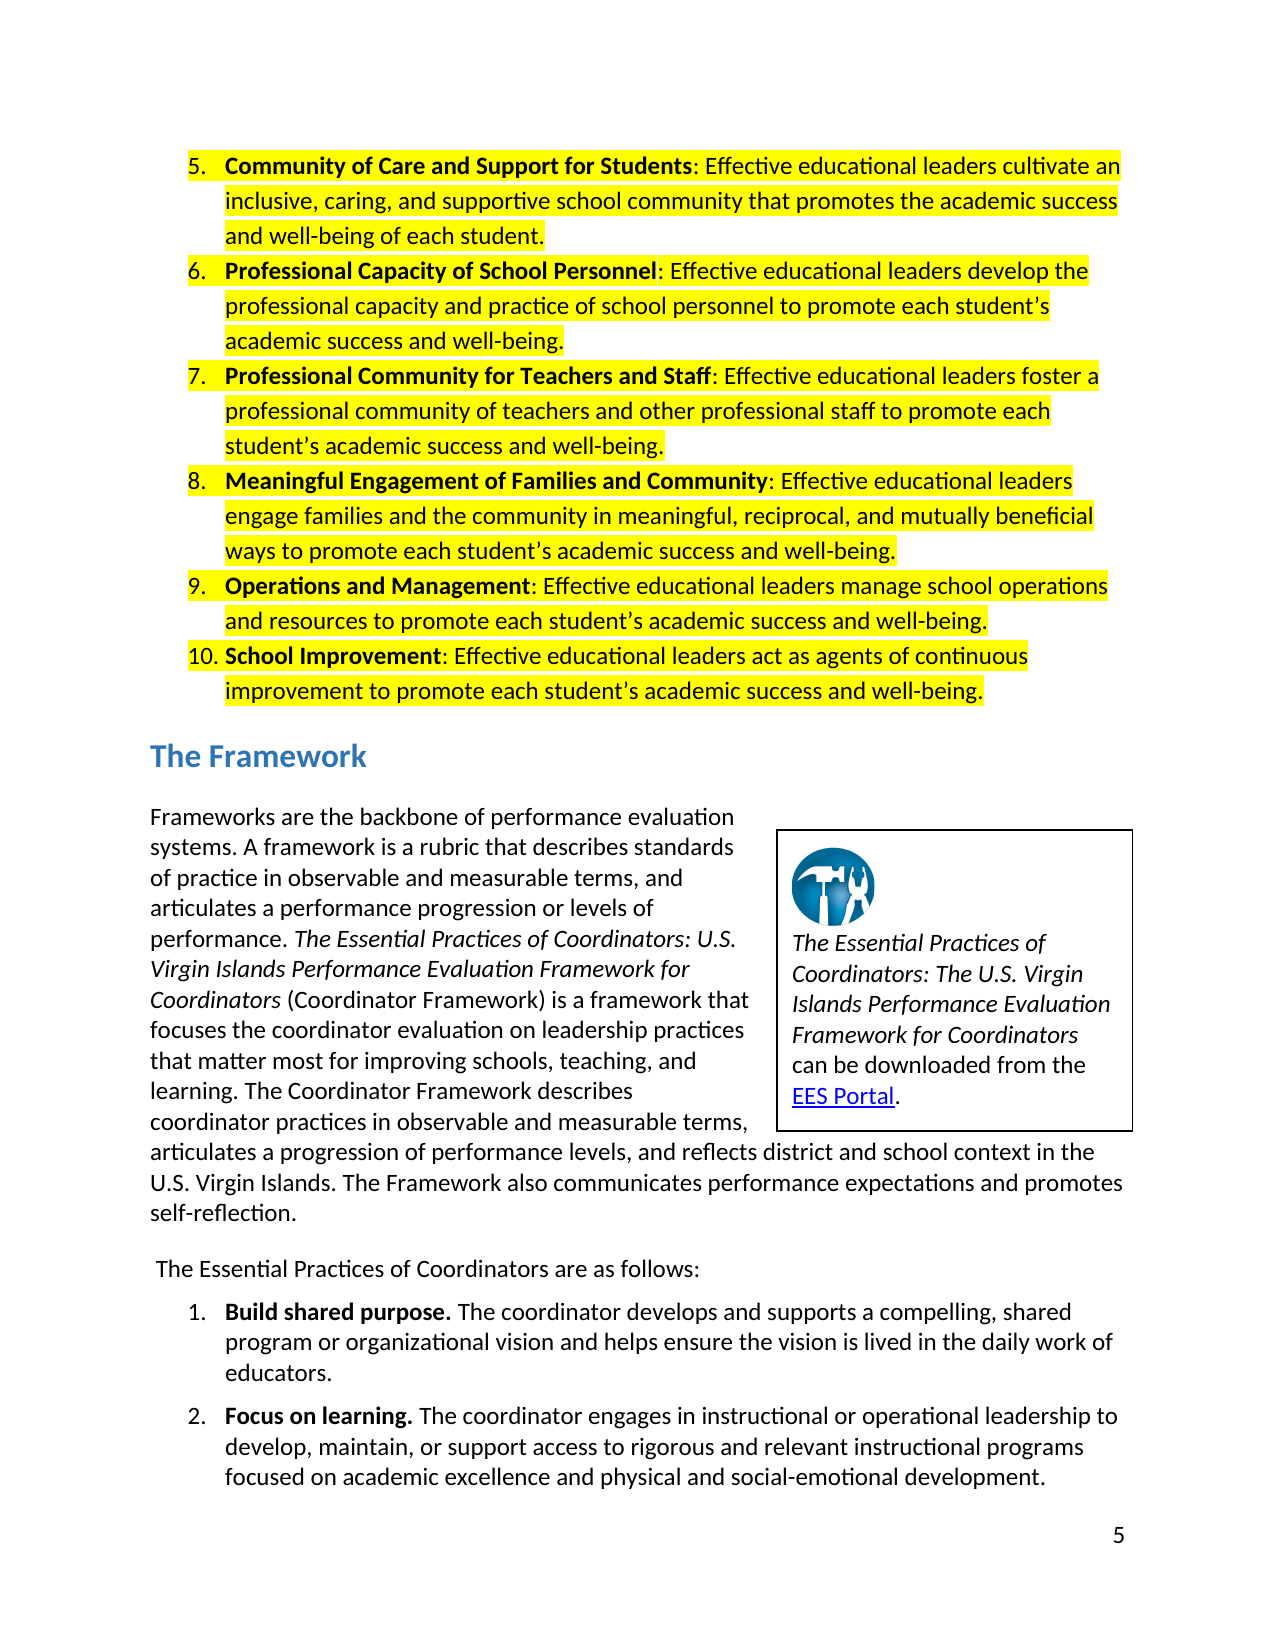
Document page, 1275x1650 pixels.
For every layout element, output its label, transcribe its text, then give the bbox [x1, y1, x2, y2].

text The Essential Practices of Coordinators are as follows: [150, 1253, 1125, 1283]
list Professional Capacity of School Personnel: Effective educational leaders develop the professional capacity and practice of school personnel to promote each student’s academic success and well-being. [187, 255, 1125, 356]
list Operations and Management: Effective educational leaders manage school operations and resources to promote each student’s academic success and well-being. [187, 570, 1125, 636]
subtitle The Framework [150, 735, 1125, 776]
list School Improvement: Effective educational leaders act as agents of continuous improvement to promote each student’s academic success and well-being. [187, 640, 1125, 706]
list Community of Care and Support for Students: Effective educational leaders cultivate an inclusive, caring, and supportive school community that promotes the academic success and well-being of each student. [187, 150, 1125, 251]
list Focus on learning. The coordinator engages in instructional or operational leadership to develop, maintain, or support access to rigorous and relevant instructional programs focused on academic excellence and physical and social-emotional development. [187, 1400, 1125, 1492]
list Build shared purpose. The coordinator develops and supports a compelling, shared program or organizational vision and helps ensure the vision is lived in the daily work of educators. [187, 1296, 1125, 1388]
list Professional Community for Teachers and Staff: Effective educational leaders foster a professional community of teachers and other professional staff to promote each student’s academic success and well-being. [187, 360, 1125, 461]
list Meaningful Engagement of Families and Community: Effective educational leaders engage families and the community in meaningful, reciprocal, and mutually beneficial ways to promote each student’s academic success and well-being. [187, 465, 1125, 566]
text Frameworks are the backbone of performance evaluation systems. A framework is a rubric that describes standards of practice in observable and measurable terms, and articulates a performance progression or levels of performance. The Essential Practices of Coordinators: U.S. Virgin Islands Performance Evaluation Framework for Coordinators (Coordinator Framework) is a framework that focuses the coordinator evaluation on leadership practices that matter most for improving schools, teaching, and learning. The Coordinator Framework describes coordinator practices in observable and measurable terms, articulates a progression of performance levels, and reflects district and school context in the U.S. Virgin Islands. The Framework also communicates performance expectations and promotes self-reflection. [150, 801, 1125, 1228]
